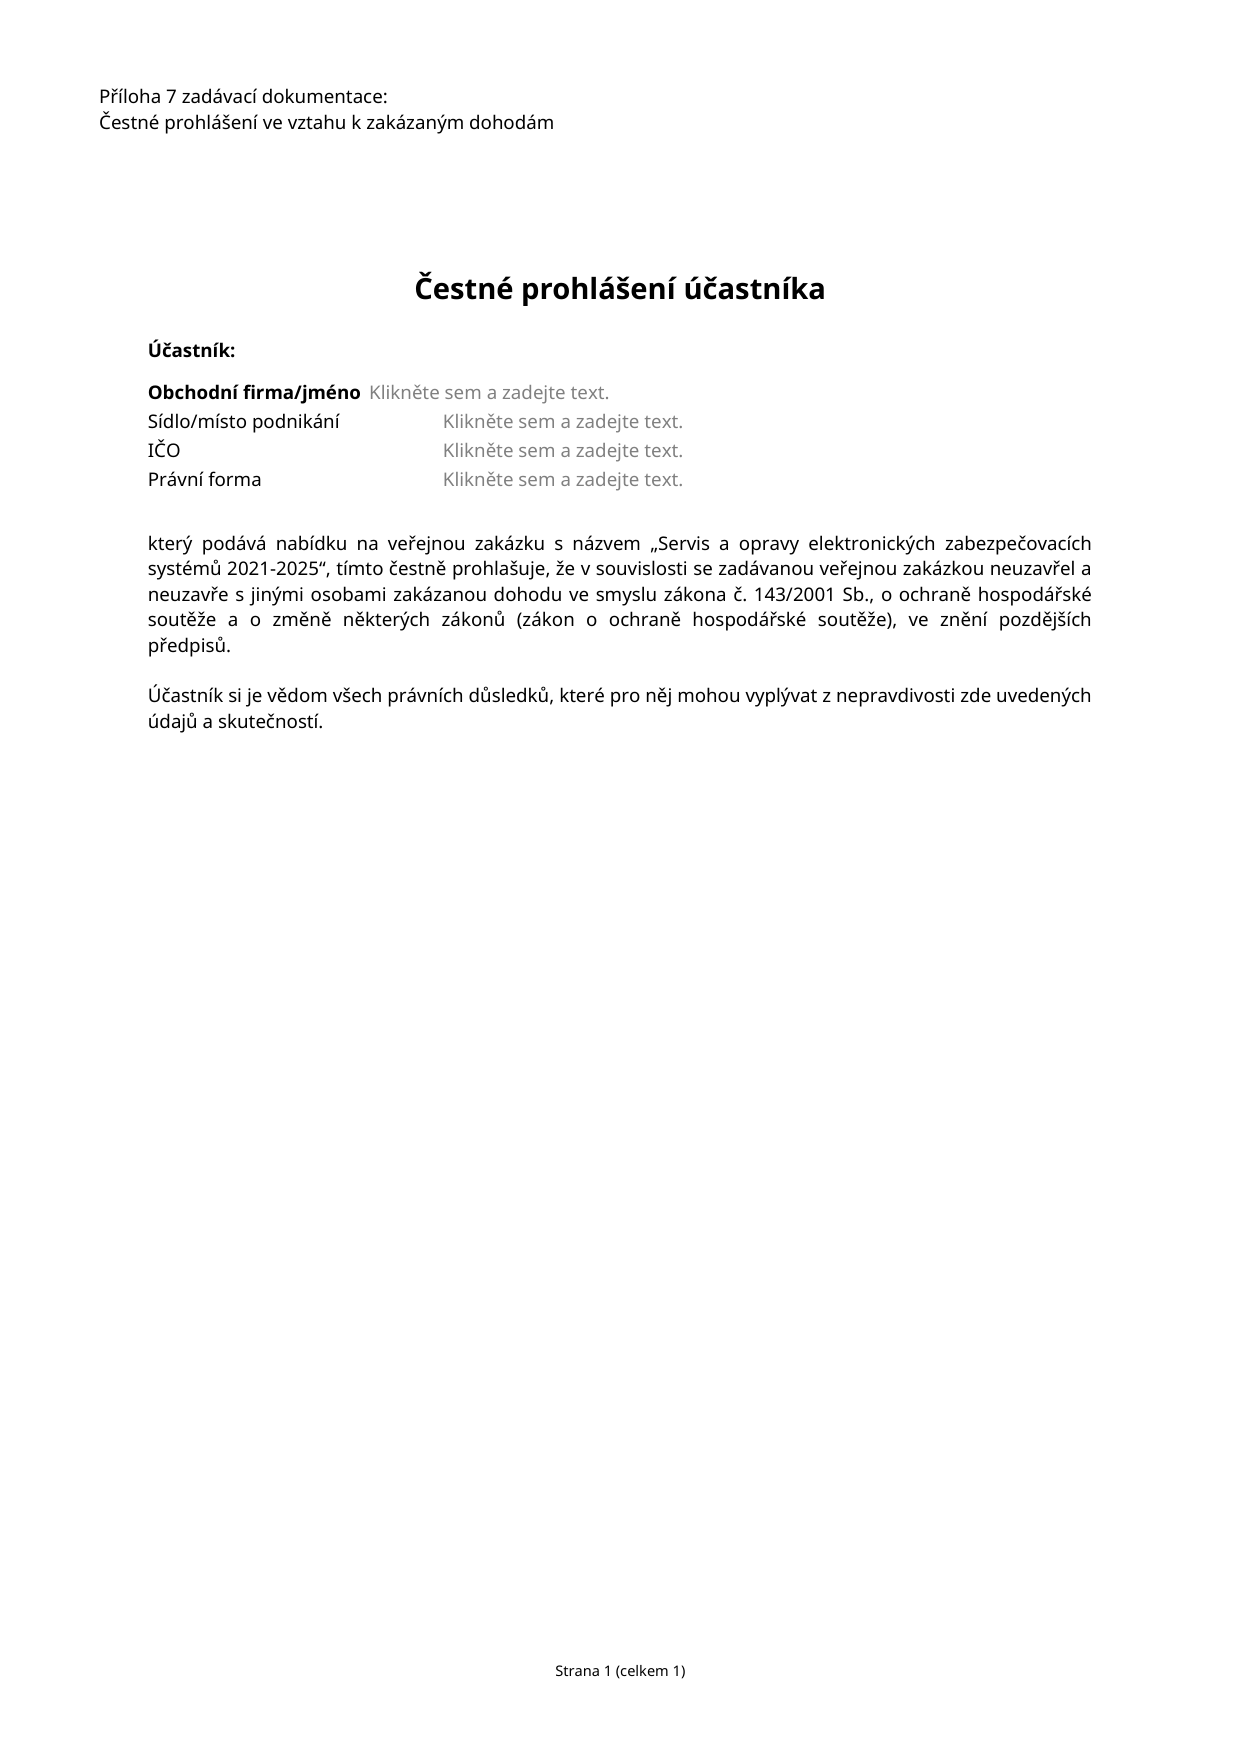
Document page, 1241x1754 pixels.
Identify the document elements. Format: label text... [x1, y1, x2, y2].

text Obchodní firma/jméno [148, 376, 1093, 405]
text který podává nabídku na veřejnou zakázku s názvem „Servis a opravy elektronických zabezpečovacích systémů 2021-2025“, tímto čestně prohlašuje, že v souvislosti se zadávanou veřejnou zakázkou neuzavřel a neuzavře s jinými osobami zakázanou dohodu ve smyslu zákona č. 143/2001 Sb., o ochraně hospodářské soutěže a o změně některých zákonů (zákon o ochraně hospodářské soutěže), ve znění pozdějších předpisů. [148, 530, 1093, 658]
text Sídlo/místo podnikání [148, 405, 1093, 434]
title Čestné prohlášení účastníka [148, 268, 1093, 308]
text IČO [148, 434, 1093, 463]
text Účastník si je vědom všech právních důsledků, které pro něj mohou vyplývat z nepravdivosti zde uvedených údajů a skutečností. [148, 683, 1093, 734]
text Účastník: [148, 333, 1093, 364]
text Právní forma [148, 463, 1093, 492]
